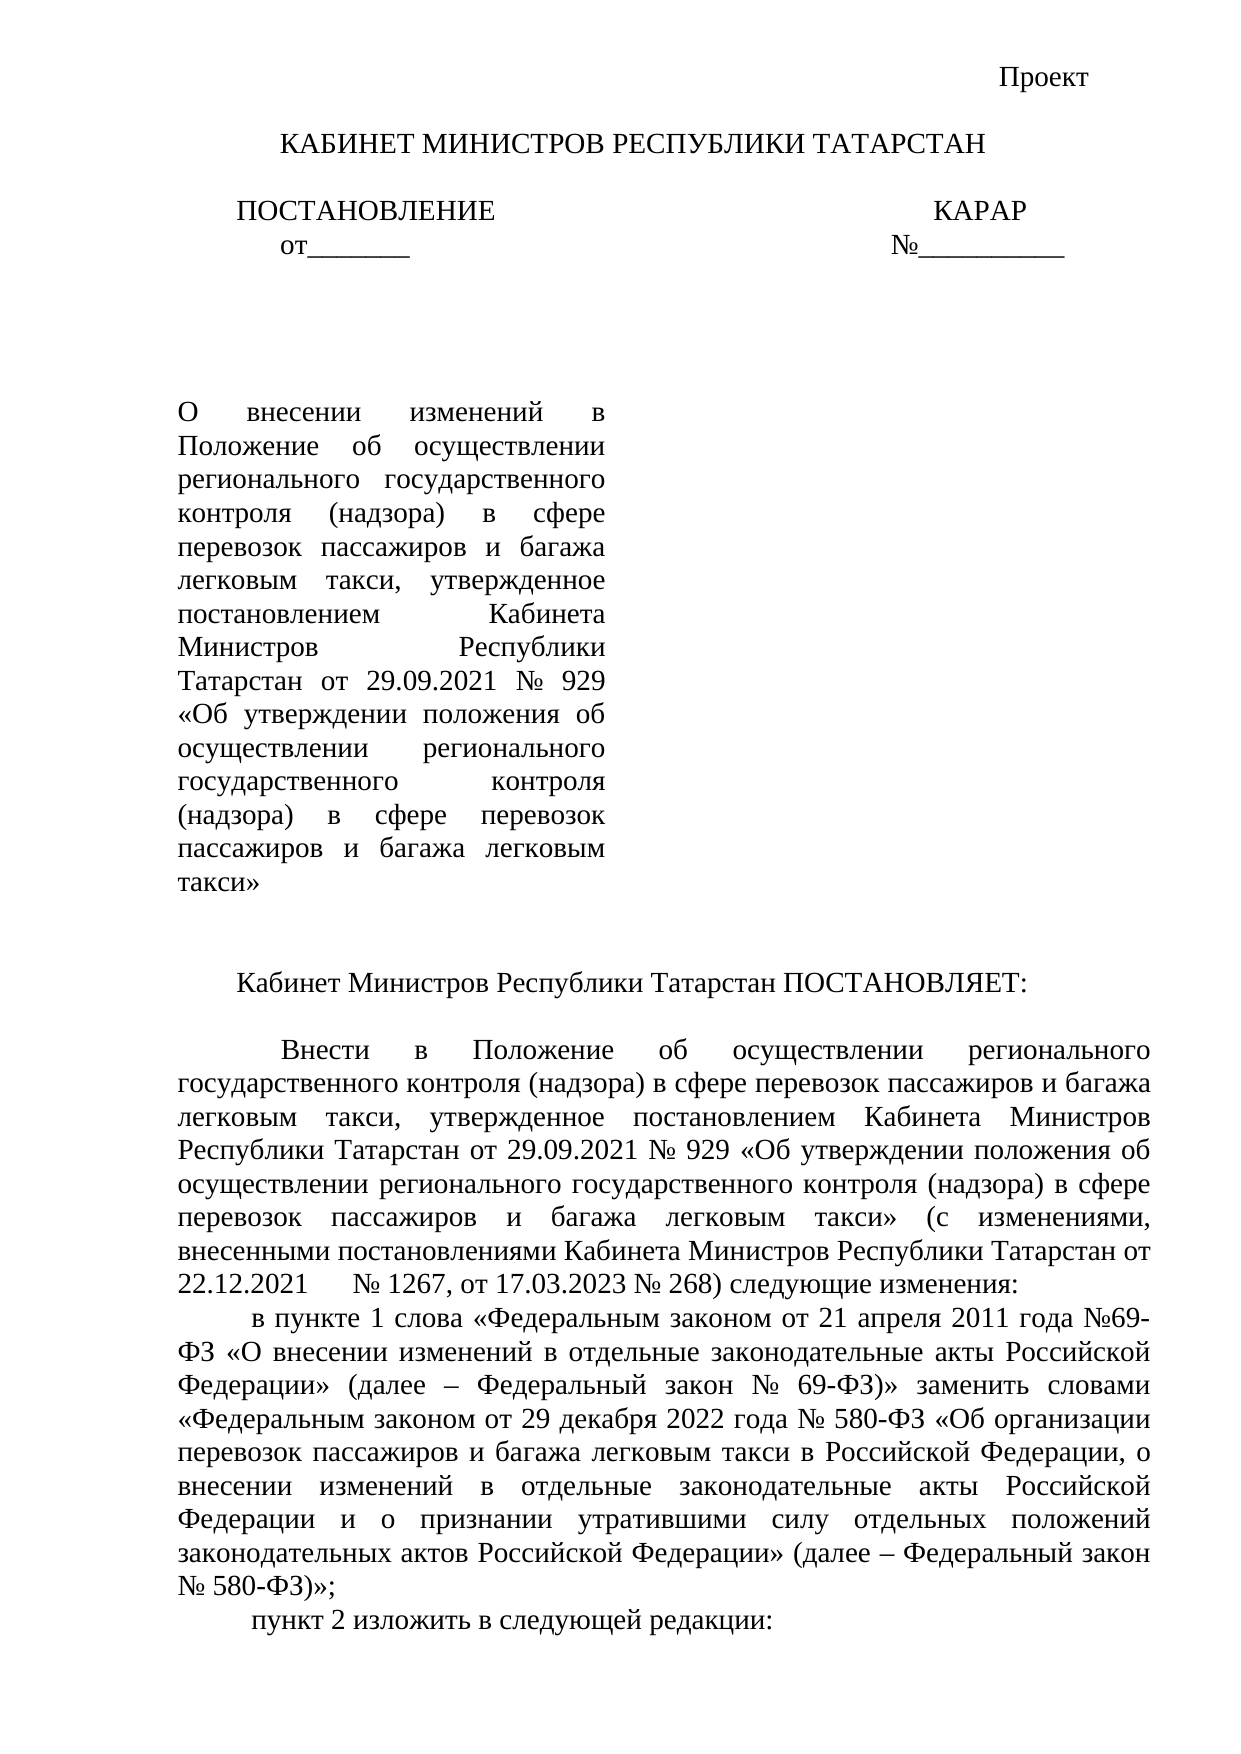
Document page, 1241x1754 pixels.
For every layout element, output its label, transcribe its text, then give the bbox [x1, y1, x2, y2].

list пункт 2 изложить в следующей редакции: [177, 1602, 1152, 1636]
list в пункте 1 слова «Федеральным законом от 21 апреля 2011 года №69-ФЗ «О внесении изменений в отдельные законодательные акты Российской Федерации» (далее – Федеральный закон № 69-ФЗ)» заменить словами «Федеральным законом от 29 декабря 2022 года № 580-ФЗ «Об организации перевозок пассажиров и багажа легковым такси в Российской Федерации, о внесении изменений в отдельные законодательные акты Российской Федерации и о признании утратившими силу отдельных положений законодательных актов Российской Федерации» (далее – Федеральный закон № 580-ФЗ)»; [177, 1300, 1152, 1602]
text КАБИНЕТ МИНИСТРОВ РЕСПУБЛИКИ ТАТАРСТАН [177, 126, 1088, 160]
text Проект [177, 59, 1088, 93]
title О внесении изменений в Положение об осуществлении регионального государственного контроля (надзора) в сфере перевозок пассажиров и багажа легковым такси, утвержденное постановлением Кабинета Министров Республики Татарстан от 29.09.2021 № 929 «Об утверждении положения об осуществлении регионального государственного контроля (надзора) в сфере перевозок пассажиров и багажа легковым такси» [177, 394, 605, 898]
text от_______ №__________ [177, 227, 1088, 260]
text ПОСТАНОВЛЕНИЕ КАРАР [177, 193, 1088, 227]
list Внести в Положение об осуществлении регионального государственного контроля (надзора) в сфере перевозок пассажиров и багажа легковым такси, утвержденное постановлением Кабинета Министров Республики Татарстан от 29.09.2021 № 929 «Об утверждении положения об осуществлении регионального государственного контроля (надзора) в сфере перевозок пассажиров и багажа легковым такси» (с изменениями, внесенными постановлениями Кабинета Министров Республики Татарстан от 22.12.2021 № 1267, от 17.03.2023 № 268) следующие изменения: [177, 1032, 1152, 1300]
text Кабинет Министров Республики Татарстан ПОСТАНОВЛЯЕТ: [177, 965, 1152, 998]
